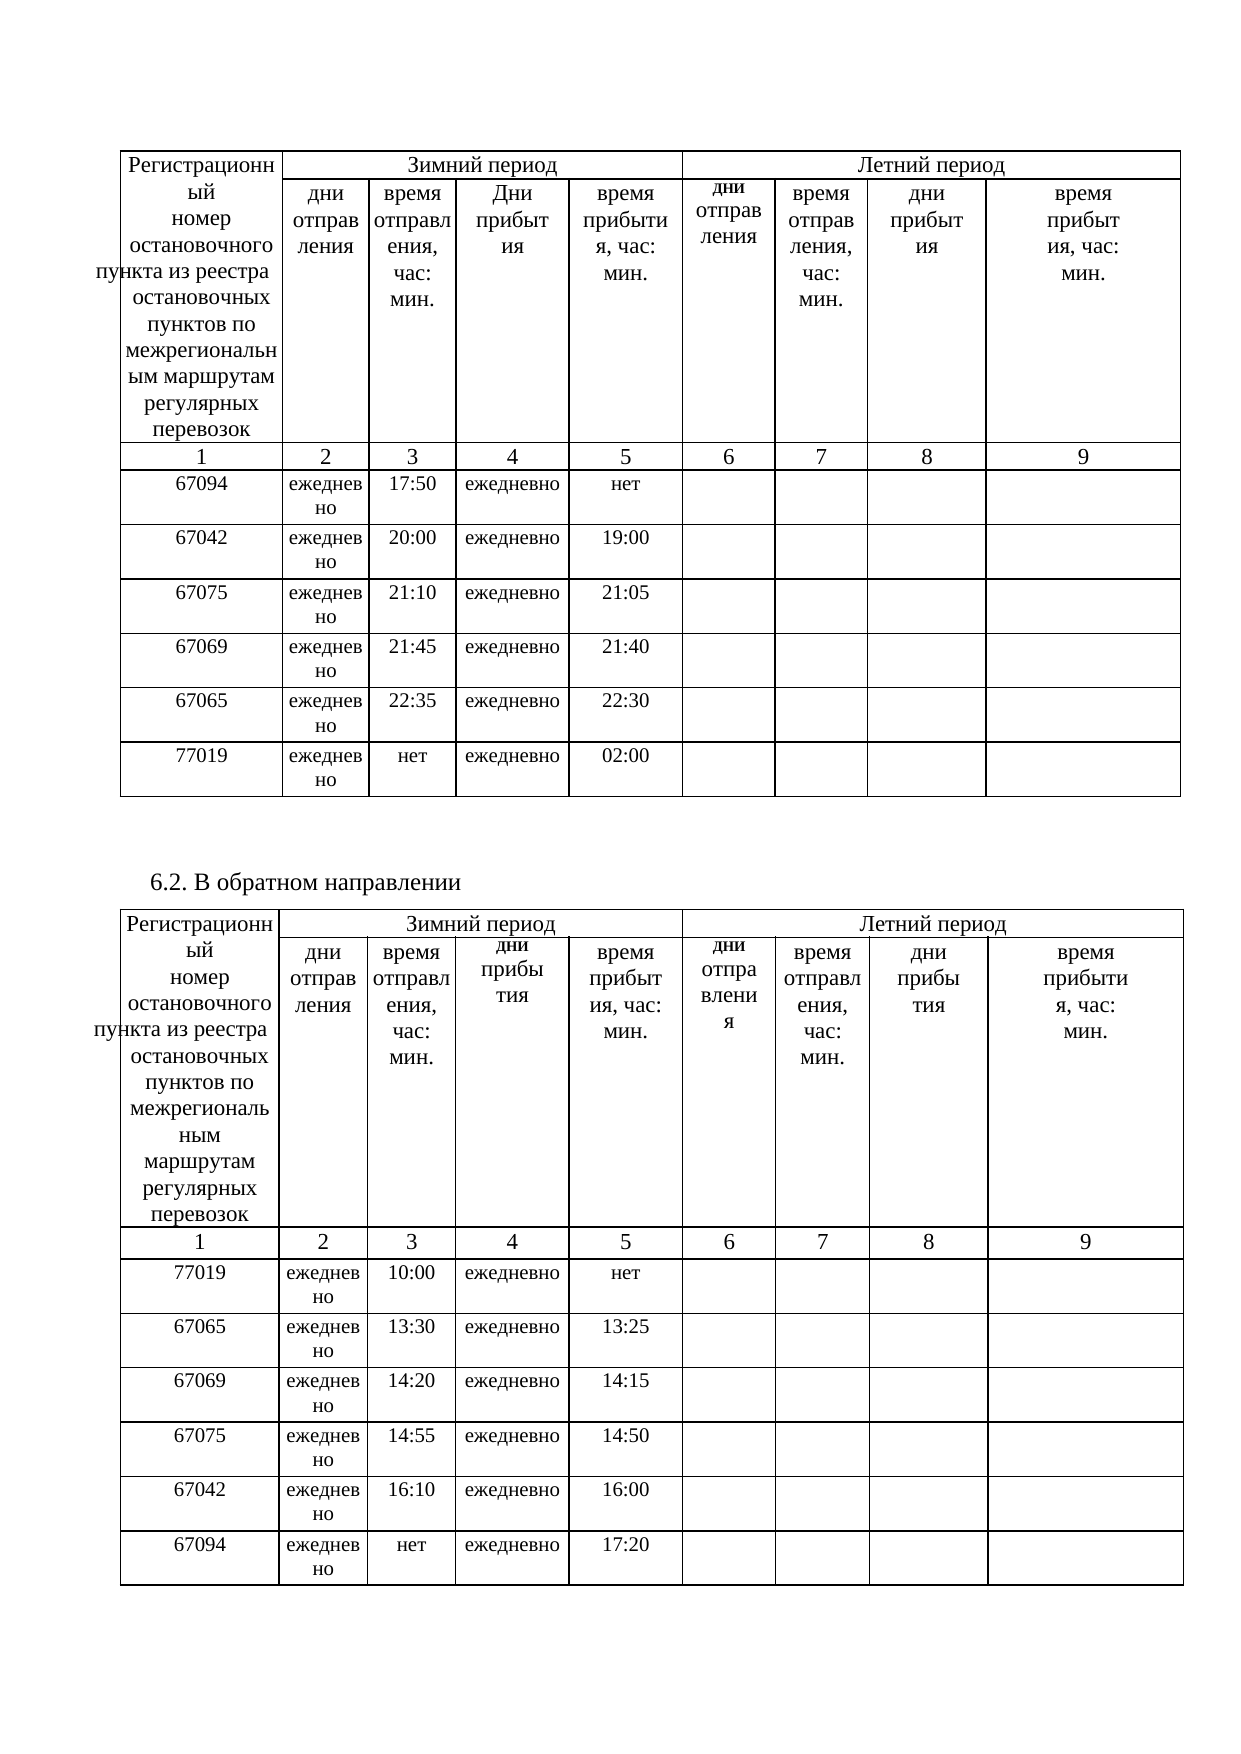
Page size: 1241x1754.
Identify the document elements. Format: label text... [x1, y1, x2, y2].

table_cell ежедневно [456, 1368, 568, 1421]
table_cell 20:00 [370, 525, 455, 578]
table_cell [683, 743, 774, 796]
table_cell [987, 580, 1180, 632]
table_cell время отправл ения, час: мин. [368, 938, 455, 1226]
text 6.2. В обратном направлении [150, 867, 1090, 896]
table_cell [989, 1260, 1183, 1312]
table_cell ежедневно [457, 580, 568, 632]
table_cell ежедневно [457, 743, 568, 796]
table_cell [776, 634, 867, 687]
table_cell время отправл ения, час: мин. [370, 180, 455, 441]
table_cell [683, 688, 774, 741]
table_header Регистрационный номер остановочного пункта из реестра остановочных пунктов по межрегиональным маршрутам регулярных перевозок [121, 152, 282, 441]
table_cell [683, 1314, 775, 1367]
table_cell [868, 688, 985, 741]
table_cell 17:20 [570, 1532, 682, 1584]
table_cell [776, 580, 867, 632]
table_cell 21:40 [570, 634, 682, 687]
table_cell 14:50 [570, 1423, 682, 1476]
table_cell 77019 [121, 1260, 278, 1312]
table_cell Дни прибыт ия [457, 180, 568, 441]
table_cell ежедневно [280, 1423, 367, 1476]
table_cell ежедневно [280, 1532, 367, 1584]
table_cell дни отправ ления [280, 938, 367, 1226]
table_cell [868, 580, 985, 632]
table_cell 17:50 [370, 471, 455, 524]
table_cell 10:00 [368, 1260, 455, 1312]
table_cell 14:15 [570, 1368, 682, 1421]
table_cell [987, 471, 1180, 524]
table_cell [683, 580, 774, 632]
table_cell дни прибы тия [870, 938, 987, 1226]
table_cell 6 [683, 443, 774, 469]
table_cell 67065 [121, 1314, 278, 1367]
table_cell [868, 471, 985, 524]
table_cell ежедневно [283, 688, 368, 741]
table_cell нет [570, 1260, 682, 1312]
table_cell [987, 525, 1180, 578]
table_cell 3 [370, 443, 455, 469]
table_cell ежедневно [456, 1314, 568, 1367]
table_cell 1 [121, 443, 282, 469]
table_cell нет [570, 471, 682, 524]
table_cell ежедневно [456, 1532, 568, 1584]
table_cell 6 [683, 1228, 775, 1258]
table_cell [870, 1423, 987, 1476]
table_cell ежедневно [456, 1423, 568, 1476]
table_cell [683, 1532, 775, 1584]
table_header Летний период [683, 152, 1180, 178]
table_cell 5 [570, 1228, 682, 1258]
table_cell 9 [989, 1228, 1183, 1258]
table_cell 2 [283, 443, 368, 469]
table_cell 22:35 [370, 688, 455, 741]
table_cell [683, 1260, 775, 1312]
table_cell [683, 1477, 775, 1530]
table_cell [776, 688, 867, 741]
table_cell [870, 1532, 987, 1584]
table_cell 4 [456, 1228, 568, 1258]
table_cell 67094 [121, 1532, 278, 1584]
table_cell ежедневно [456, 1477, 568, 1530]
table_cell 02:00 [570, 743, 682, 796]
table_cell ежедневно [457, 634, 568, 687]
table_cell [868, 743, 985, 796]
table_cell [989, 1368, 1183, 1421]
table_cell 67069 [121, 634, 282, 687]
table_cell ежедневно [457, 688, 568, 741]
table_cell [987, 634, 1180, 687]
table_cell ежедневно [280, 1260, 367, 1312]
table_cell [989, 1477, 1183, 1530]
table_cell 22:30 [570, 688, 682, 741]
table_cell 19:00 [570, 525, 682, 578]
table_cell дни прибыт ия [868, 180, 985, 441]
table_header Зимний период [283, 152, 682, 178]
table_cell время отправ ления, час: мин. [776, 180, 867, 441]
table_cell [868, 634, 985, 687]
table_cell 16:00 [570, 1477, 682, 1530]
table_cell время прибыт ия, час: мин. [570, 938, 682, 1226]
table_cell время прибыти я, час: мин. [989, 938, 1183, 1226]
table_cell ДНИ прибы тия [456, 938, 568, 1226]
table_header Летний период [683, 910, 1183, 936]
table_cell ежедневно [283, 471, 368, 524]
table_cell ежедневно [457, 471, 568, 524]
table_cell [870, 1260, 987, 1312]
table_cell [776, 743, 867, 796]
table_cell [776, 1477, 869, 1530]
table_cell 67042 [121, 525, 282, 578]
table_cell 7 [776, 443, 867, 469]
table_cell 67075 [121, 1423, 278, 1476]
table_cell [776, 525, 867, 578]
table_cell [683, 634, 774, 687]
table_cell [776, 1368, 869, 1421]
table_cell [989, 1532, 1183, 1584]
table_cell 16:10 [368, 1477, 455, 1530]
table_cell ежедневно [283, 634, 368, 687]
table_cell 8 [868, 443, 985, 469]
table_cell [987, 743, 1180, 796]
table_cell 3 [368, 1228, 455, 1258]
table_cell 14:20 [368, 1368, 455, 1421]
table_cell 1 [121, 1228, 278, 1258]
table_cell 21:45 [370, 634, 455, 687]
table_cell [683, 471, 774, 524]
table_cell время прибыт ия, час: мин. [987, 180, 1180, 441]
table_cell [776, 1532, 869, 1584]
table_cell ежедневно [456, 1260, 568, 1312]
table_cell [989, 1314, 1183, 1367]
table_cell 67075 [121, 580, 282, 632]
table_cell [868, 525, 985, 578]
table_cell нет [368, 1532, 455, 1584]
table_cell ежедневно [457, 525, 568, 578]
table_cell [870, 1477, 987, 1530]
table_cell [776, 471, 867, 524]
table_cell 67065 [121, 688, 282, 741]
table_cell ежедневно [280, 1314, 367, 1367]
table_cell 77019 [121, 743, 282, 796]
table_header Регистрационный номер остановочного пункта из реестра остановочных пунктов по межрегиональным маршрутам регулярных перевозок [121, 910, 278, 1226]
table_header Зимний период [280, 910, 682, 936]
table_cell 9 [987, 443, 1180, 469]
table_cell ДНИ отправ ления [683, 180, 774, 441]
table_cell 13:30 [368, 1314, 455, 1367]
table_cell [683, 525, 774, 578]
table_cell 13:25 [570, 1314, 682, 1367]
table_cell 4 [457, 443, 568, 469]
table_cell ежедневно [283, 743, 368, 796]
table_cell [683, 1423, 775, 1476]
table_cell 8 [870, 1228, 987, 1258]
table_cell 21:05 [570, 580, 682, 632]
table_cell 7 [776, 1228, 869, 1258]
table_cell дни отправ ления [283, 180, 368, 441]
table_cell 2 [280, 1228, 367, 1258]
table_cell [870, 1314, 987, 1367]
table_cell 5 [570, 443, 682, 469]
table_cell 67069 [121, 1368, 278, 1421]
table_cell 67042 [121, 1477, 278, 1530]
table_cell [989, 1423, 1183, 1476]
table_cell нет [370, 743, 455, 796]
table_cell ежедневно [280, 1477, 367, 1530]
table_cell [683, 1368, 775, 1421]
table_cell 67094 [121, 471, 282, 524]
table_cell [776, 1260, 869, 1312]
table_cell ДНИ отпра влени я [683, 938, 775, 1226]
table_cell 14:55 [368, 1423, 455, 1476]
table_cell время прибыти я, час: мин. [570, 180, 682, 441]
table_cell ежедневно [283, 580, 368, 632]
table_cell время отправл ения, час: мин. [776, 938, 869, 1226]
table_cell [987, 688, 1180, 741]
table_cell [870, 1368, 987, 1421]
table_cell [776, 1423, 869, 1476]
table_cell ежедневно [280, 1368, 367, 1421]
table_cell 21:10 [370, 580, 455, 632]
table_cell [776, 1314, 869, 1367]
table_cell ежедневно [283, 525, 368, 578]
